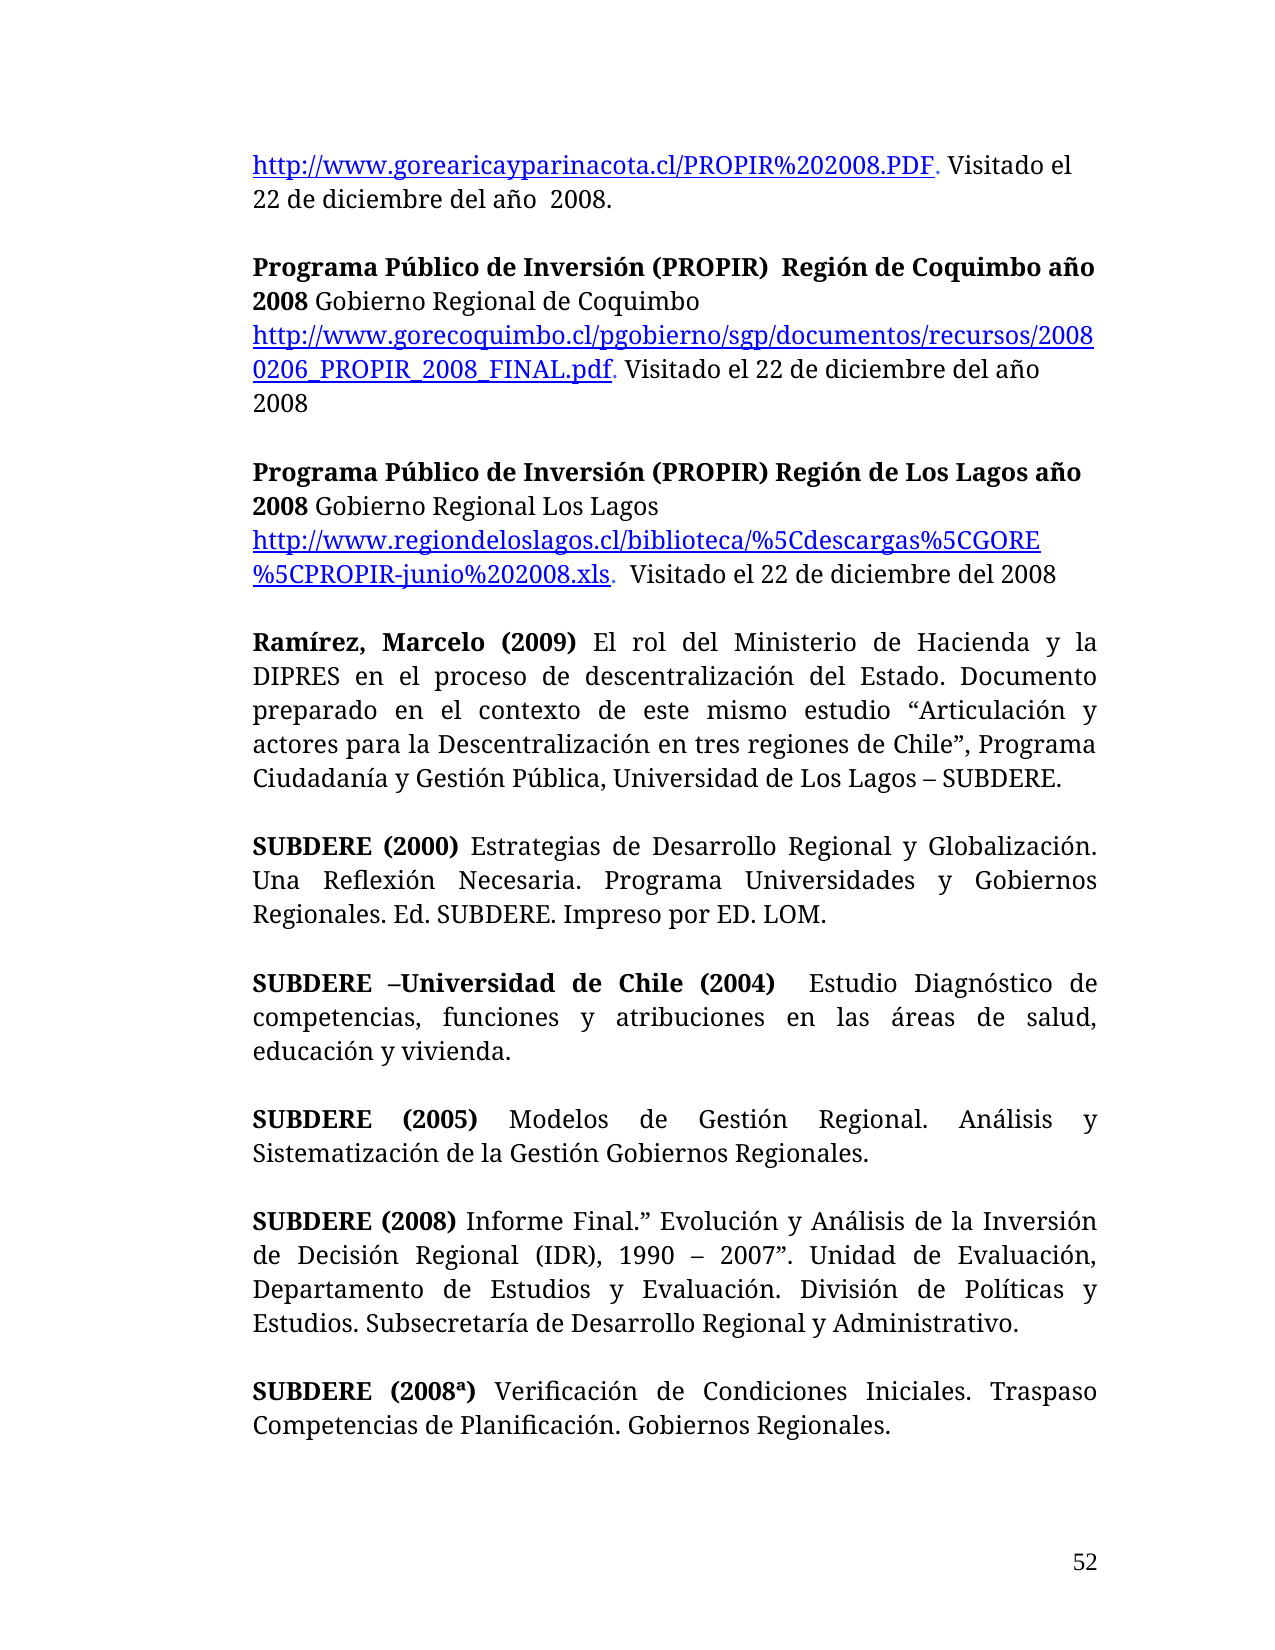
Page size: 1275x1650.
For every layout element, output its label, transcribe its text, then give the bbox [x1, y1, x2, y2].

text SUBDERE (2005) Modelos de Gestión Regional. Análisis y Sistematización de Regionales. [252, 1101, 1098, 1169]
text Programa Público de Inversión (PROPIR) Región de Coquimbo año 2008 Gobierno Regional de Coquimbo http://www.gorecoquimbo.cl/pgobierno/sgp/documentos/recursos/20080206_PROPIR_2008_FINAL.pdf. Visitado el 22 de diciembre del año 2008 [252, 250, 1098, 420]
text SUBDERE –Universidad de Chile (2004) Estudio Diagnóstico de competencias, funciones y atribuciones en las áreas de salud, educación y vivienda. [252, 965, 1098, 1067]
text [252, 148, 1098, 216]
text SUBDERE (2008) Informe Final.” Evolución y Análisis de de Decisión Regional (IDR), 1990 – . Unidad de Evaluación, Departamento de Estudios y Evaluación. División de Políticas y Estudios. Subsecretaría de Desarrollo Regional y Administrativo. [252, 1204, 1098, 1340]
text SUBDERE (2008ª) Verificación de Condiciones Iniciales. Traspaso Competencias de Planificación. Gobiernos Regionales. [252, 1374, 1098, 1442]
text Programa Público de Inversión (PROPIR) Región de Los Lagos año 2008 Gobierno Regional Los Lagos http://www.regiondeloslagos.cl/biblioteca/%5Cdescargas%5CGORE%5CPROPIR-junio%202008.xls. Visitado el 22 de diciembre del 2008 [252, 454, 1098, 591]
text SUBDERE (2000) Estrategias de Desarrollo Regional y Globalización. Una Reflexión Necesaria. Programa Universidades y Gobiernos Regionales. Ed. SUBDERE. Impreso por ED. LOM. [252, 829, 1098, 931]
text Ramírez, Marcelo (2009) El rol del Ministerio de Hacienda y la DIPRES en el proceso de descentralización del Estado. Documento preparado en el contexto de este mismo estudio “Articulación y actores para la Descentralización en tres regiones de Chile”, Programa Ciudadanía y Gestión Pública, Universidad de Los Lagos – SUBDERE. [252, 624, 1098, 795]
